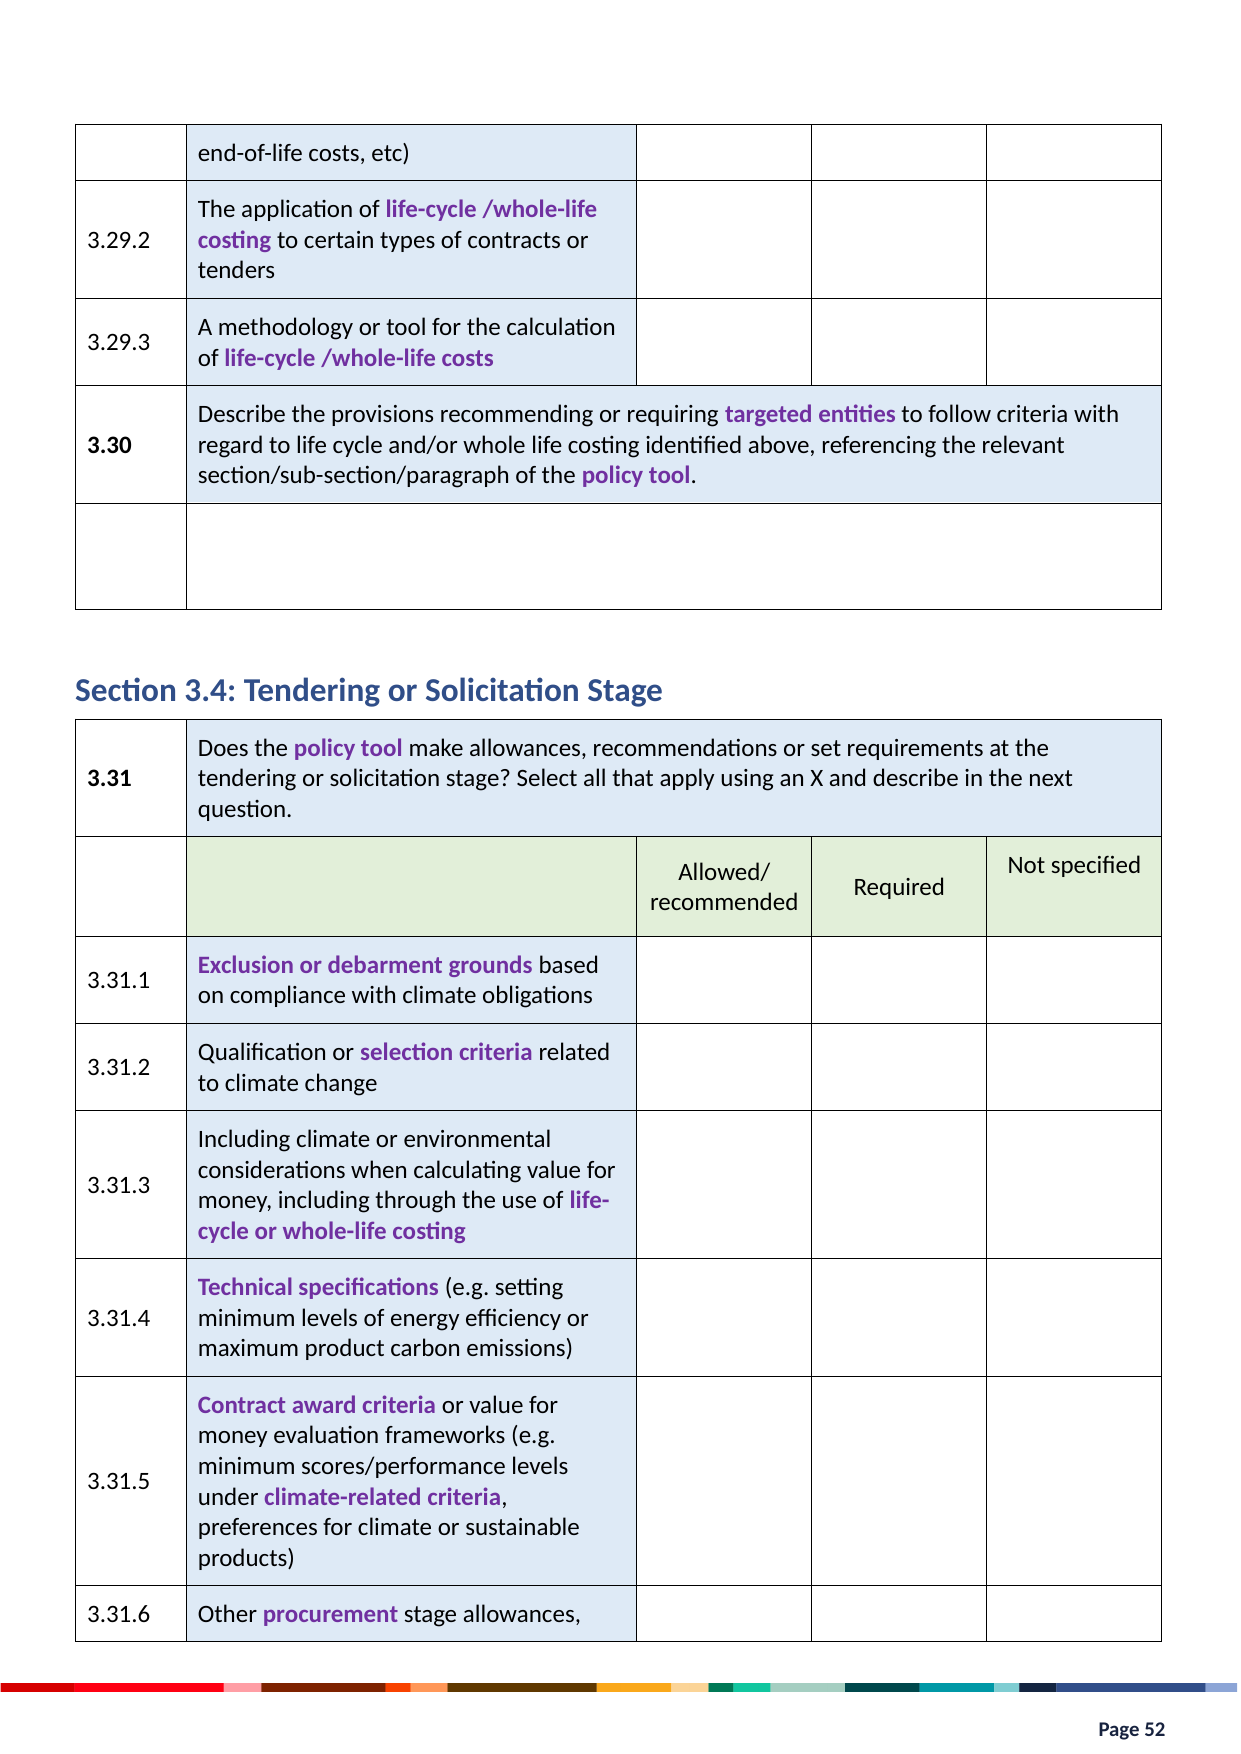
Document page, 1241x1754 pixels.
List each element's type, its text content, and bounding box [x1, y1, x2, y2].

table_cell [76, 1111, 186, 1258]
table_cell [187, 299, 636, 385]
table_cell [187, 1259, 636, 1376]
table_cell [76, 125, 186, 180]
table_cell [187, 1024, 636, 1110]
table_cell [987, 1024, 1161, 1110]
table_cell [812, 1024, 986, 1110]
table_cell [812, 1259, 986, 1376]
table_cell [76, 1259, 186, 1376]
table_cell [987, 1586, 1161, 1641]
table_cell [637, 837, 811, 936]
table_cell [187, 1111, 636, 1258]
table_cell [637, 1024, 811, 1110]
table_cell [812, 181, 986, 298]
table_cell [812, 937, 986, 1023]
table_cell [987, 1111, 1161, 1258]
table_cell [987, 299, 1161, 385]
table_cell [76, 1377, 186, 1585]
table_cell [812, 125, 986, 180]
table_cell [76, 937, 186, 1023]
subtitle Section 3.4: Tendering or Solicitation Stage [75, 669, 1165, 710]
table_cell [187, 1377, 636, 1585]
picture [0, 1683, 1236, 1692]
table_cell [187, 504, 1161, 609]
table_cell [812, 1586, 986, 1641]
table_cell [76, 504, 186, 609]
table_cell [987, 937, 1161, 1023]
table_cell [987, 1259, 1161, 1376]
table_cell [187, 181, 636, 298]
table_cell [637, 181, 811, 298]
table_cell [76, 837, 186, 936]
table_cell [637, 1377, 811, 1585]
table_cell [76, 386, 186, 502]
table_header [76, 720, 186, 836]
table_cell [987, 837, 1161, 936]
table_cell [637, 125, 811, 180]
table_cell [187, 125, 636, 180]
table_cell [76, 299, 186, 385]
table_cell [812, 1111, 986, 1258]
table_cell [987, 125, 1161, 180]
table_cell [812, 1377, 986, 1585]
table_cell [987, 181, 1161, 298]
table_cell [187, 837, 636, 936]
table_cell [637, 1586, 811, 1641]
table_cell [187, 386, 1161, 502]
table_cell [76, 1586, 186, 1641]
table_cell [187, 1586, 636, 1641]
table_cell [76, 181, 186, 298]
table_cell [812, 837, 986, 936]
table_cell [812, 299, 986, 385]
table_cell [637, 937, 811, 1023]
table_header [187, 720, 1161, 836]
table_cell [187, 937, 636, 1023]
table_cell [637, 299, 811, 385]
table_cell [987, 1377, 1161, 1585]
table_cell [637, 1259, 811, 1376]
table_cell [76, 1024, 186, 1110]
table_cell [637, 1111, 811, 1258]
